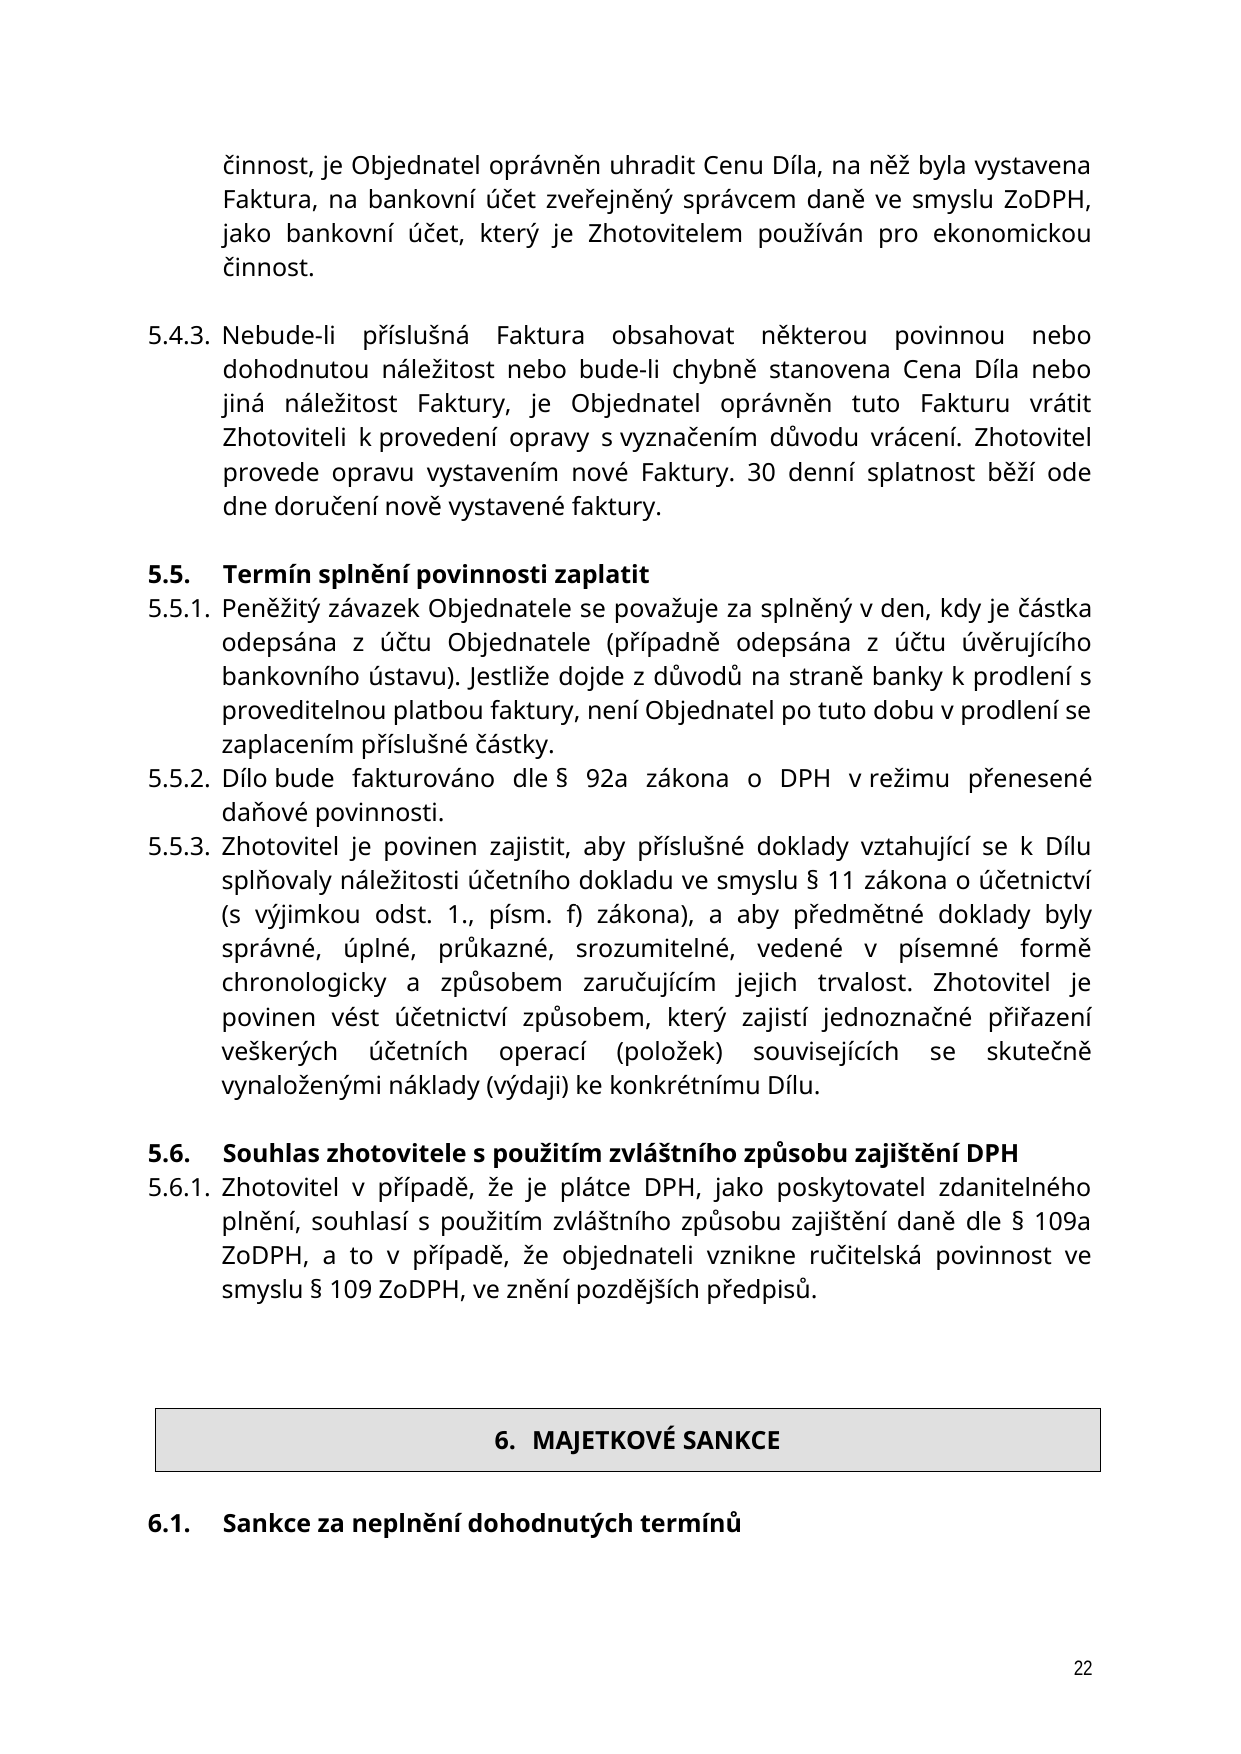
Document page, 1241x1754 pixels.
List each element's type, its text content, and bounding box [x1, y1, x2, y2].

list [148, 148, 1093, 284]
list Zhotovitel v případě, že je plátce DPH, jako poskytovatel zdanitelného plnění, souhlasí s použitím zvláštního způsobu zajištění daně dle § 109a ZoDPH, a to v případě, že objednateli vznikne ručitelská povinnost ve smyslu § 109 ZoDPH, ve znění pozdějších předpisů. [148, 1169, 1093, 1306]
list Zhotovitel je povinen zajistit, aby příslušné doklady vztahující se k Dílu splňovaly náležitosti účetního dokladu ve smyslu § 11 zákona o účetnictví (s výjimkou odst. 1., písm. f) zákona), a aby předmětné doklady byly správné, úplné, průkazné, srozumitelné, vedené v písemné formě chronologicky a způsobem zaručujícím jejich trvalost. Zhotovitel je povinen vést účetnictví způsobem, který zajistí jednoznačné přiřazení veškerých účetních operací (položek) souvisejících se skutečně vynaloženými náklady (výdaji) ke konkrétnímu Dílu. [148, 829, 1093, 1101]
list Nebude-li příslušná Faktura obsahovat některou povinnou nebo dohodnutou náležitost nebo bude-li chybně stanovena Cena Díla nebo jiná náležitost Faktury, je Objednatel oprávněn tuto Fakturu vrátit Zhotoviteli k provedení opravy s vyznačením důvodu vrácení. Zhotovitel provede opravu vystavením nové Faktury. 30 denní splatnost běží ode dne doručení nově vystavené faktury. [148, 318, 1093, 522]
list Peněžitý závazek Objednatele se považuje za splněný v den, kdy je částka odepsána z účtu Objednatele (případně odepsána z účtu úvěrujícího bankovního ústavu). Jestliže dojde z důvodů na straně banky k prodlení s proveditelnou platbou faktury, není Objednatel po tuto dobu v prodlení se zaplacením příslušné částky. [148, 590, 1093, 761]
list Termín splnění povinnosti zaplatit [148, 556, 1093, 590]
list Dílo bude fakturováno dle § 92a zákona o DPH v režimu přenesené daňové povinnosti. [148, 761, 1093, 829]
table_header Majetkové sankce [156, 1409, 1100, 1471]
list Souhlas zhotovitele s použitím zvláštního způsobu zajištění DPH [148, 1135, 1093, 1169]
list Sankce za neplnění dohodnutých termínů [148, 1506, 1093, 1540]
